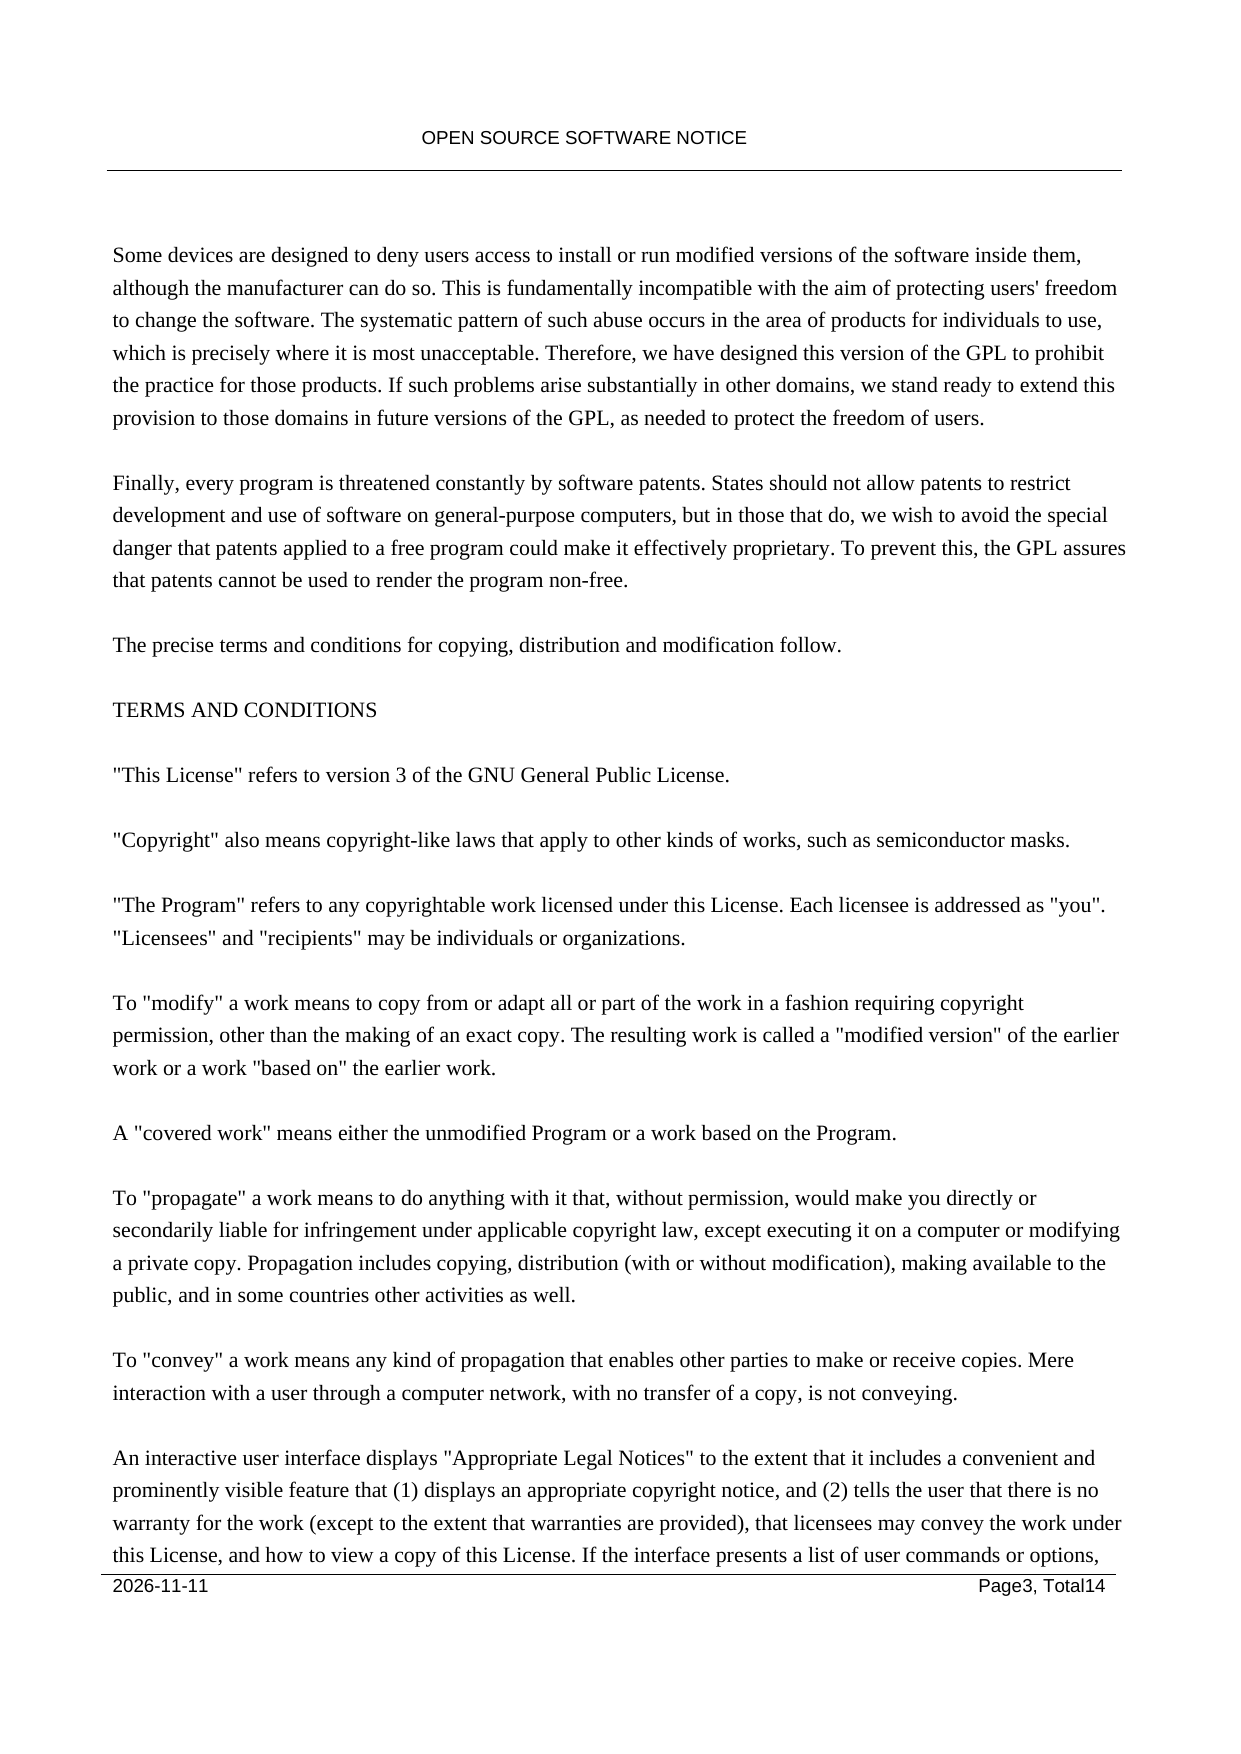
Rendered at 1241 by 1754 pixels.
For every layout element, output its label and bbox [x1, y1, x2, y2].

text [112, 206, 1128, 1571]
